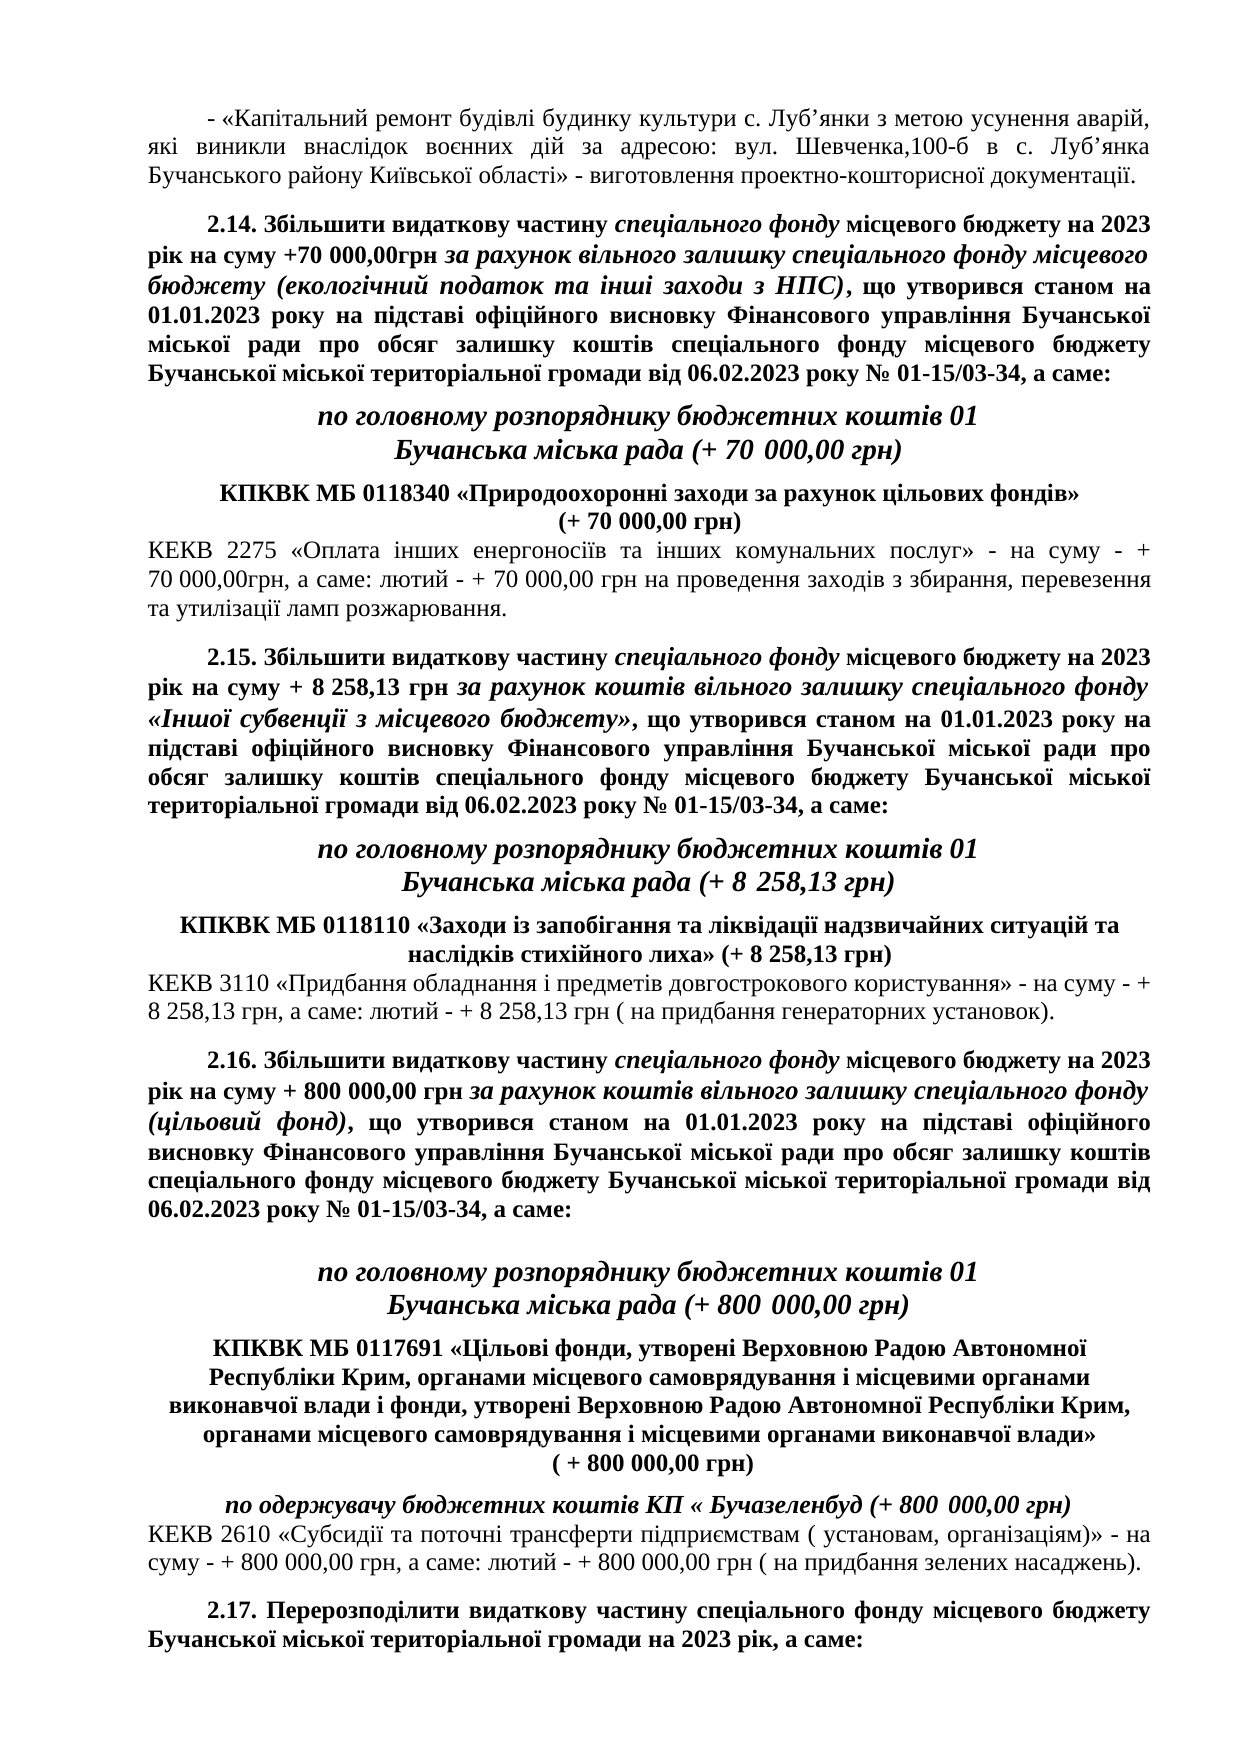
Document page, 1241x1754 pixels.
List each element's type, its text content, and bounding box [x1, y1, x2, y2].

text 2.17. Перерозподілити видаткову частину спеціального фонду місцевого бюджету Бучанської міської територіальної громади на 2023 рік, а саме: [148, 1595, 1152, 1653]
text Бучанська міська рада (+ 70 000,00 грн) [148, 432, 1152, 466]
text 2.16. Збільшити видаткову частину спеціального фонду місцевого бюджету на 2023 рік на суму + 800 000,00 грн за рахунок коштів вільного залишку спеціального фонду (цільовий фонд), що утворився станом на 01.01.2023 року на підставі офіційного висновку Фінансового управління Бучанської міської ради про обсяг залишку коштів спеціального фонду місцевого бюджету Бучанської міської територіальної громади від 06.02.2023 року № 01-15/03-34, а саме: [148, 1044, 1152, 1223]
text 2.14. Збільшити видаткову частину спеціального фонду місцевого бюджету на 2023 рік на суму +70 000,00грн за рахунок вільного залишку спеціального фонду місцевого бюджету (екологічний податок та інші заходи з НПС), що утворився станом на 01.01.2023 року на підставі офіційного висновку Фінансового управління Бучанської міської ради про обсяг залишку коштів спеціального фонду місцевого бюджету Бучанської міської територіальної громади від 06.02.2023 року № 01-15/03-34, а саме: [148, 208, 1152, 387]
text КЕКВ 2610 «Субсидії та поточні трансферти підприємствам ( установам, організаціям)» - на суму - + 800 000,00 грн, а саме: лютий - + 800 000,00 грн ( на придбання зелених насаджень). [148, 1519, 1152, 1576]
text по одержувачу бюджетних коштів КП « Бучазеленбуд (+ 800 000,00 грн) [148, 1489, 1152, 1519]
text КЕКВ 2275 «Оплата інших енергоносіїв та інших комунальних послуг» - на суму - + 70 000,00грн, а саме: лютий - + 70 000,00 грн на проведення заходів з збирання, перевезення та утилізації ламп розжарювання. [148, 535, 1152, 621]
text (+ 70 000,00 грн) [148, 506, 1152, 535]
text КПКВК МБ 0117691 «Цільові фонди, утворені Верховною Радою Автономної Республіки Крим, органами місцевого самоврядування і місцевими органами виконавчої влади і фонди, утворені Верховною Радою Автономної Республіки Крим, органами місцевого самоврядування і місцевими органами виконавчої влади» [148, 1333, 1152, 1448]
text КПКВК МБ 0118340 «Природоохоронні заходи за рахунок цільових фондів» [148, 478, 1152, 506]
text Бучанська міська рада (+ 800 000,00 грн) [148, 1287, 1152, 1321]
text КЕКВ 3110 «Придбання обладнання і предметів довгострокового користування» - на суму - + 8 258,13 грн, а саме: лютий - + 8 258,13 грн ( на придбання генераторних установок). [148, 968, 1152, 1025]
text по головному розпоряднику бюджетних коштів 01 [148, 831, 1152, 864]
list «Капітальний ремонт будівлі будинку культури с. Луб’янки з метою усунення аварій, які виникли внаслідок воєнних дій за адресою: вул. Шевченка,100-б в с. Луб’янка Бучанського району Київської області» - виготовлення проектно-кошторисної документації. [148, 103, 1152, 189]
text 2.15. Збільшити видаткову частину спеціального фонду місцевого бюджету на 2023 рік на суму + 8 258,13 грн за рахунок коштів вільного залишку спеціального фонду «Іншої субвенції з місцевого бюджету», що утворився станом на 01.01.2023 року на підставі офіційного висновку Фінансового управління Бучанської міської ради про обсяг залишку коштів спеціального фонду місцевого бюджету Бучанської міської територіальної громади від 06.02.2023 року № 01-15/03-34, а саме: [148, 641, 1152, 819]
text по головному розпоряднику бюджетних коштів 01 [148, 1254, 1152, 1287]
text Бучанська міська рада (+ 8 258,13 грн) [148, 864, 1152, 898]
text ( + 800 000,00 грн) [148, 1448, 1152, 1477]
text КПКВК МБ 0118110 «Заходи із запобігання та ліквідації надзвичайних ситуацій та наслідків стихійного лиха» (+ 8 258,13 грн) [148, 910, 1152, 968]
text по головному розпоряднику бюджетних коштів 01 [148, 398, 1152, 432]
